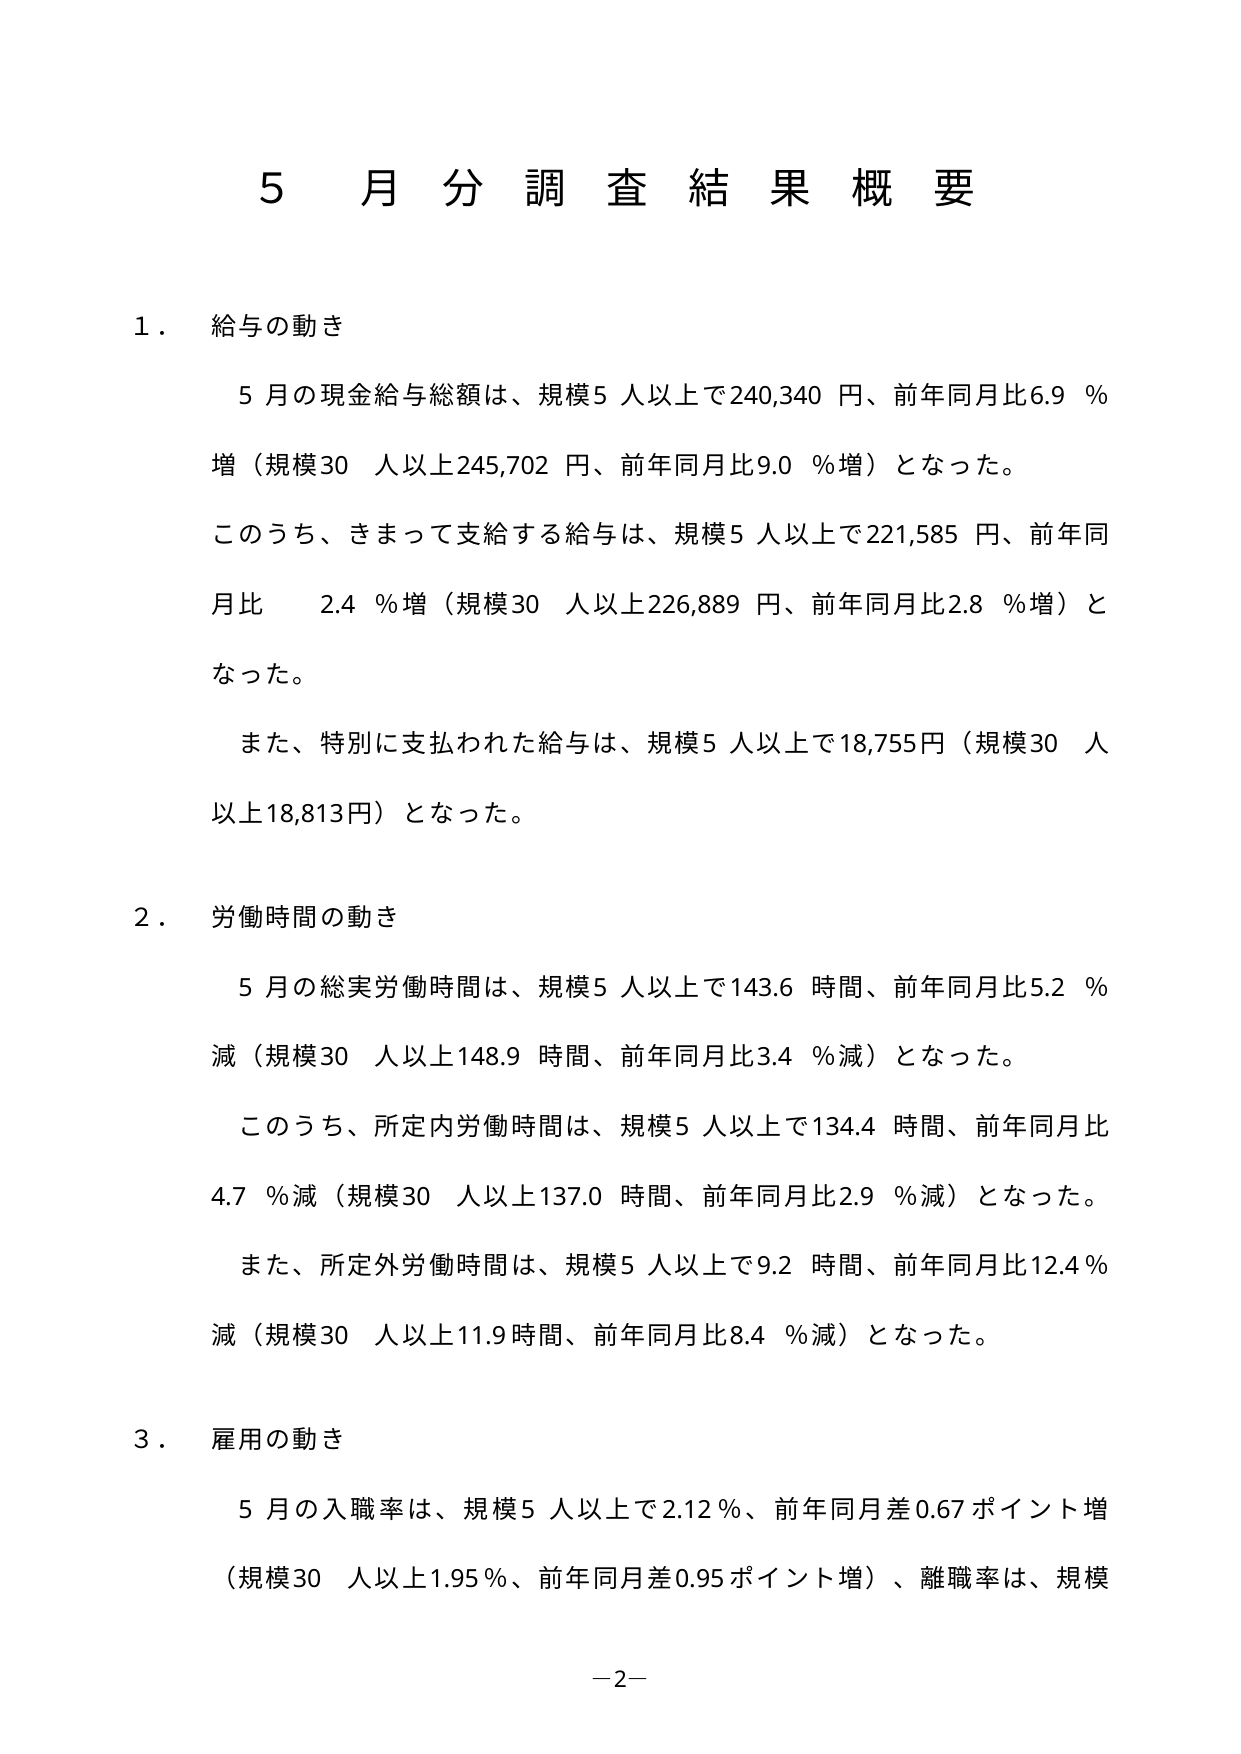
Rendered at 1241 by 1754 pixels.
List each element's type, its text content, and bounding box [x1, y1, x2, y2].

text また、特別に支払われた給与は、規模5人以上で18,755円（規模30人以上18,813円）となった。 [184, 707, 1111, 846]
list 労働時間の動き [129, 881, 1111, 951]
list 給与の動き [129, 289, 1111, 359]
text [184, 1472, 1111, 1612]
text また、所定外労働時間は、規模5人以上で9.2時間、前年同月比12.4％減（規模30人以上11.9時間、前年同月比8.4％減）となった。 [184, 1229, 1111, 1368]
text このうち、所定内労働時間は、規模5人以上で134.4時間、前年同月比4.7％減（規模30人以上137.0時間、前年同月比2.9％減）となった。 [184, 1090, 1111, 1229]
list 雇用の動き [129, 1403, 1111, 1472]
text 5月の総実労働時間は、規模5人以上で143.6時間、前年同月比5.2％減（規模30人以上148.9時間、前年同月比3.4％減）となった。 [184, 951, 1111, 1090]
text 5月の現金給与総額は、規模5人以上で240,340円、前年同月比6.9％増（規模30人以上245,702円、前年同月比9.0％増）となった。 [184, 359, 1111, 498]
text このうち、きまって支給する給与は、規模5人以上で221,585円、前年同月比 2.4％増（規模30人以上226,889円、前年同月比2.8％増）となった。 [184, 498, 1111, 707]
text ５ 月 分 調 査 結 果 概 要 [129, 150, 1111, 220]
